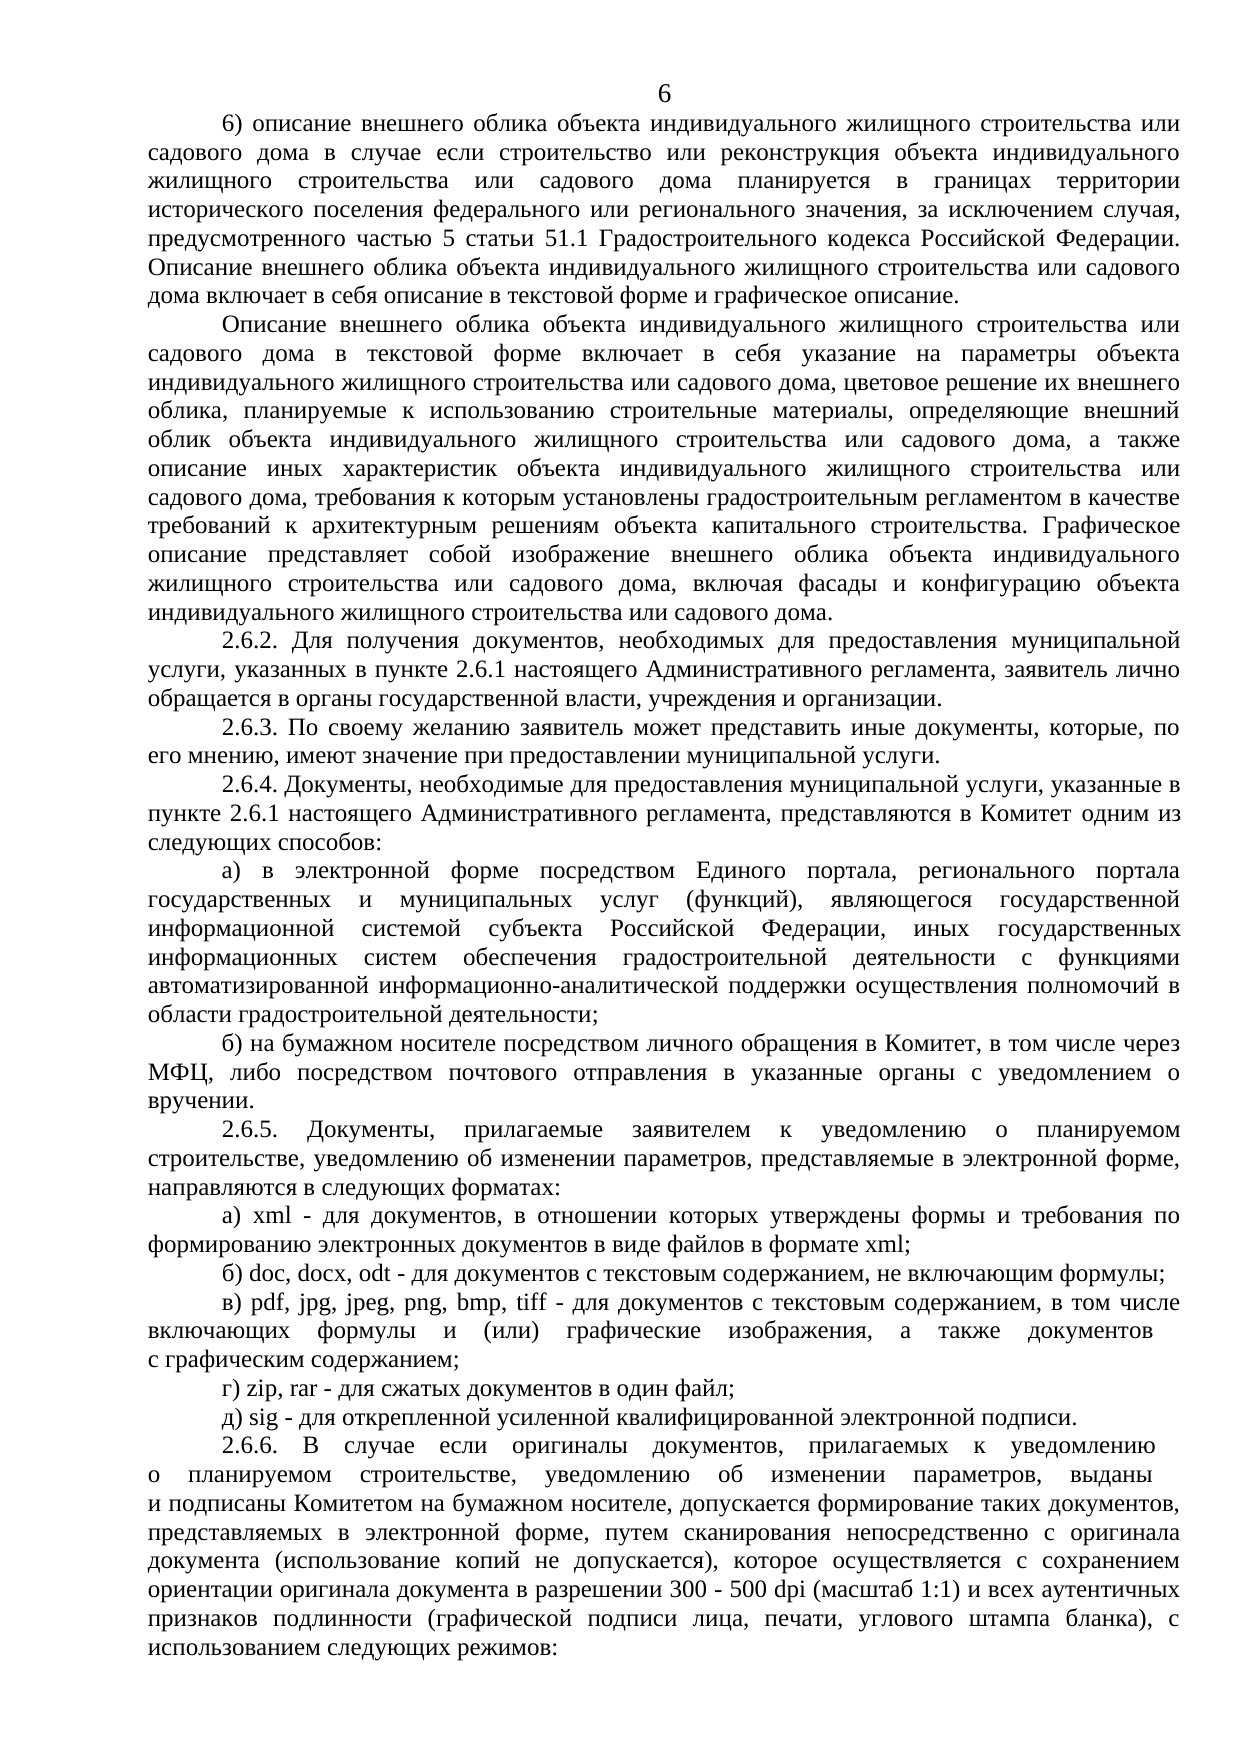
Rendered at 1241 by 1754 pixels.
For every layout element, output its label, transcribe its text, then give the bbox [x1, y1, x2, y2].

text г) zip, rar - для сжатых документов в один файл; [148, 1373, 1181, 1402]
text 2.6.3. По своему желанию заявитель может представить иные документы, которые, по его мнению, имеют значение при предоставлении муниципальной услуги. [148, 712, 1181, 769]
text 6) описание внешнего облика объекта индивидуального жилищного строительства или садового дома в случае если строительство или реконструкция объекта индивидуального жилищного строительства или садового дома планируется в границах территории исторического поселения федерального или регионального значения, за исключением случая, предусмотренного частью 5 статьи 51.1 Градостроительного кодекса Российской Федерации. Описание внешнего облика объекта индивидуального жилищного строительства или садового дома включает в себя описание в текстовой форме и графическое описание. [148, 108, 1181, 309]
text 2.6.4. Документы, необходимые для предоставления муниципальной услуги, указанные в пункте 2.6.1 настоящего Административного регламента, представляются в Комитет одним из следующих способов: [148, 769, 1181, 855]
text Описание внешнего облика объекта индивидуального жилищного строительства или садового дома в текстовой форме включает в себя указание на параметры объекта индивидуального жилищного строительства или садового дома, цветовое решение их внешнего облика, планируемые к использованию строительные материалы, определяющие внешний облик объекта индивидуального жилищного строительства или садового дома, а также описание иных характеристик объекта индивидуального жилищного строительства или садового дома, требования к которым установлены градостроительным регламентом в качестве требований к архитектурным решениям объекта капитального строительства. Графическое описание представляет собой изображение внешнего облика объекта индивидуального жилищного строительства или садового дома, включая фасады и конфигурацию объекта индивидуального жилищного строительства или садового дома. [148, 309, 1181, 625]
text б) на бумажном носителе посредством личного обращения в Комитет, в том числе через МФЦ, либо посредством почтового отправления в указанные органы с уведомлением о вручении. [148, 1028, 1181, 1114]
text в) pdf, jpg, jpeg, png, bmp, tiff - для документов с текстовым содержанием, в том числе включающих формулы и (или) графические изображения, а также документов с графическим содержанием; [148, 1287, 1181, 1373]
text 2.6.2. Для получения документов, необходимых для предоставления муниципальной услуги, указанных в пункте 2.6.1 настоящего Административного регламента, заявитель лично обращается в органы государственной власти, учреждения и организации. [148, 625, 1181, 712]
text 2.6.5. Документы, прилагаемые заявителем к уведомлению о планируемом строительстве, уведомлению об изменении параметров, представляемые в электронной форме, направляются в следующих форматах: [148, 1114, 1181, 1200]
text а) xml - для документов, в отношении которых утверждены формы и требования по формированию электронных документов в виде файлов в формате xml; [148, 1200, 1181, 1258]
text б) doc, docx, odt - для документов с текстовым содержанием, не включающим формулы; [148, 1258, 1181, 1287]
text 2.6.6. В случае если оригиналы документов, прилагаемых к уведомлению о планируемом строительстве, уведомлению об изменении параметров, выданы и подписаны Комитетом на бумажном носителе, допускается формирование таких документов, представляемых в электронной форме, путем сканирования непосредственно с оригинала документа (использование копий не допускается), которое осуществляется с сохранением ориентации оригинала документа в разрешении 300 - 500 dpi (масштаб 1:1) и всех аутентичных признаков подлинности (графической подписи лица, печати, углового штампа бланка), с использованием следующих режимов: [148, 1430, 1181, 1660]
text а) в электронной форме посредством Единого портала, регионального портала государственных и муниципальных услуг (функций), являющегося государственной информационной системой субъекта Российской Федерации, иных государственных информационных систем обеспечения градостроительной деятельности с функциями автоматизированной информационно-аналитической поддержки осуществления полномочий в области градостроительной деятельности; [148, 855, 1181, 1028]
text д) sig - для открепленной усиленной квалифицированной электронной подписи. [148, 1402, 1181, 1430]
